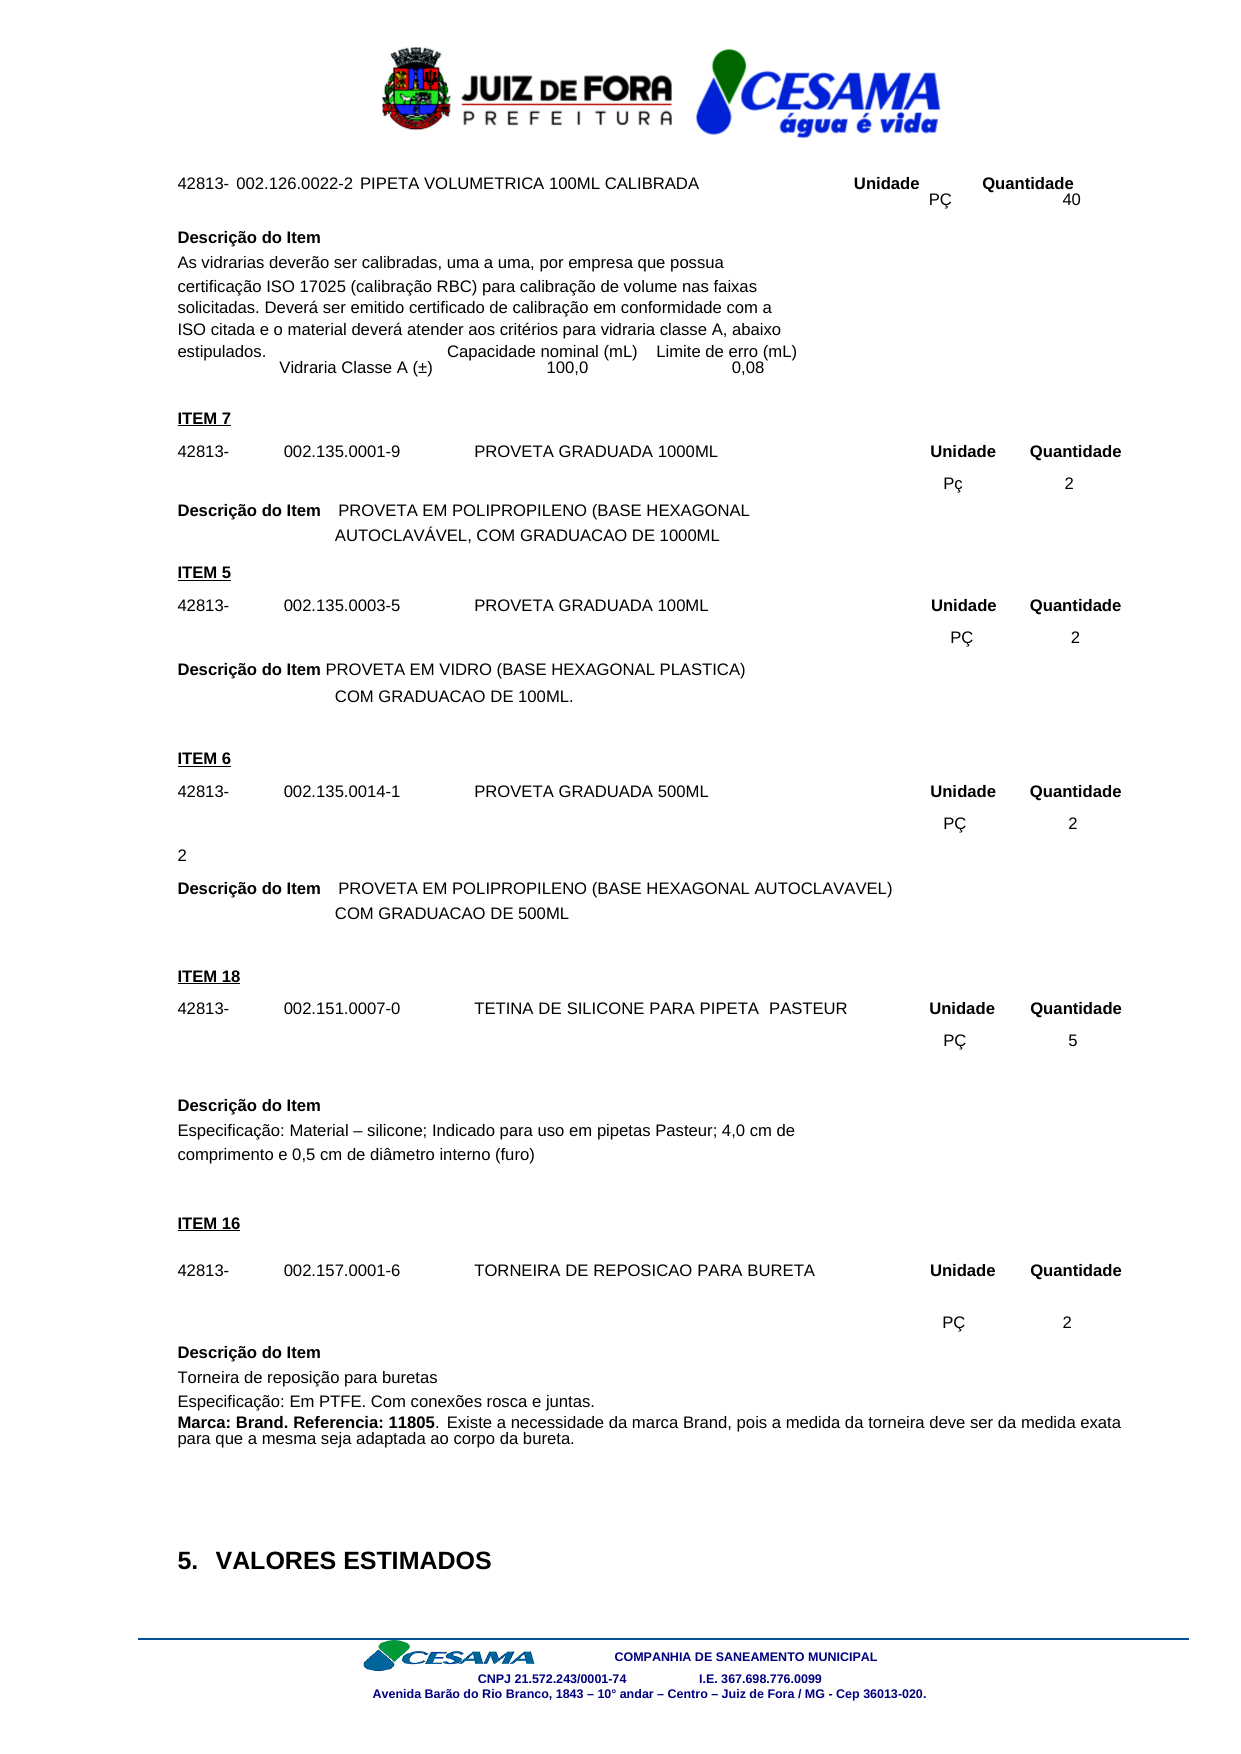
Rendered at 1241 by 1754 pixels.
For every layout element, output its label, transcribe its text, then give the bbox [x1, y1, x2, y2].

text Marca: Brand. Referencia: 11805. Existe a necessidade da marca Brand, pois a medida da torneira deve ser da medida exata para que a mesma seja adaptada ao corpo da bureta. [177, 1417, 1122, 1447]
text solicitadas. Deverá ser emitido certificado de calibração em conformidade com a [177, 302, 1122, 317]
text COM GRADUACAO DE 100ML. [177, 682, 1122, 707]
text Descrição do Item PROVETA EM VIDRO (BASE HEXAGONAL PLASTICA) [177, 650, 1122, 682]
text 42813- 002.135.0001-9 PROVETA GRADUADA 1000ML Unidade Quantidade Pç 2 2 [177, 431, 1122, 496]
picture [381, 47, 941, 138]
text Descrição do Item [177, 1092, 1122, 1117]
text 42813- 002.151.0007-0 TETINA DE SILICONE PARA PIPETA PASTEUR Unidade Quantidade PÇ 5 5 [177, 988, 1122, 1085]
picture [363, 1640, 539, 1672]
text 42813- 002.157.0001-6 TORNEIRA DE REPOSICAO PARA BURETA Unidade Quantidade PÇ 2 [177, 1236, 1122, 1338]
text Descrição do Item [177, 1338, 1122, 1363]
text AUTOCLAVÁVEL, COM GRADUACAO DE 1000ML [177, 521, 1122, 546]
text 42813- 002.135.0003-5 PROVETA GRADUADA 100ML Unidade Quantidade PÇ 2 [177, 585, 1122, 650]
text ITEM 18 [177, 956, 1122, 988]
text Especificação: Material – silicone; Indicado para uso em pipetas Pasteur; 4,0 cm de [177, 1117, 1122, 1142]
text Descrição do Item PROVETA EM POLIPROPILENO (BASE HEXAGONAL AUTOCLAVAVEL) [177, 874, 1122, 899]
text estipulados. Capacidade nominal (mL) Limite de erro (mL) [177, 345, 1122, 361]
text 42813- 002.126.0022-2 PIPETA VOLUMETRICA 100ML CALIBRADA Unidade Quantidade PÇ 40 [177, 177, 1122, 223]
text Especificação: Em PTFE. Com conexões rosca e juntas. [177, 1395, 1122, 1410]
text comprimento e 0,5 cm de diâmetro interno (furo) [177, 1148, 1122, 1163]
text Torneira de reposição para buretas [177, 1363, 1122, 1388]
text Descrição do Item [177, 223, 1122, 248]
text 42813- 002.135.0014-1 PROVETA GRADUADA 500ML Unidade Quantidade PÇ 2 2 [177, 771, 1122, 868]
text ITEM 7 [177, 398, 1122, 431]
text ITEM 6 [177, 738, 1122, 771]
text 5. VALORES ESTIMADOS [177, 1522, 1122, 1581]
text As vidrarias deverão ser calibradas, uma a uma, por empresa que possua [177, 248, 1122, 273]
text Vidraria Classe A (±) 100,0 0,08 [177, 361, 1122, 376]
text ITEM 5 [177, 552, 1122, 585]
picture [363, 1667, 374, 1672]
text certificação ISO 17025 (calibração RBC) para calibração de volume nas faixas [177, 280, 1122, 295]
text ITEM 16 [177, 1203, 1122, 1236]
text COM GRADUACAO DE 500ML [177, 899, 1122, 924]
text ISO citada e o material deverá atender aos critérios para vidraria classe A, abaixo [177, 323, 1122, 339]
text Descrição do Item PROVETA EM POLIPROPILENO (BASE HEXAGONAL [177, 496, 1122, 521]
